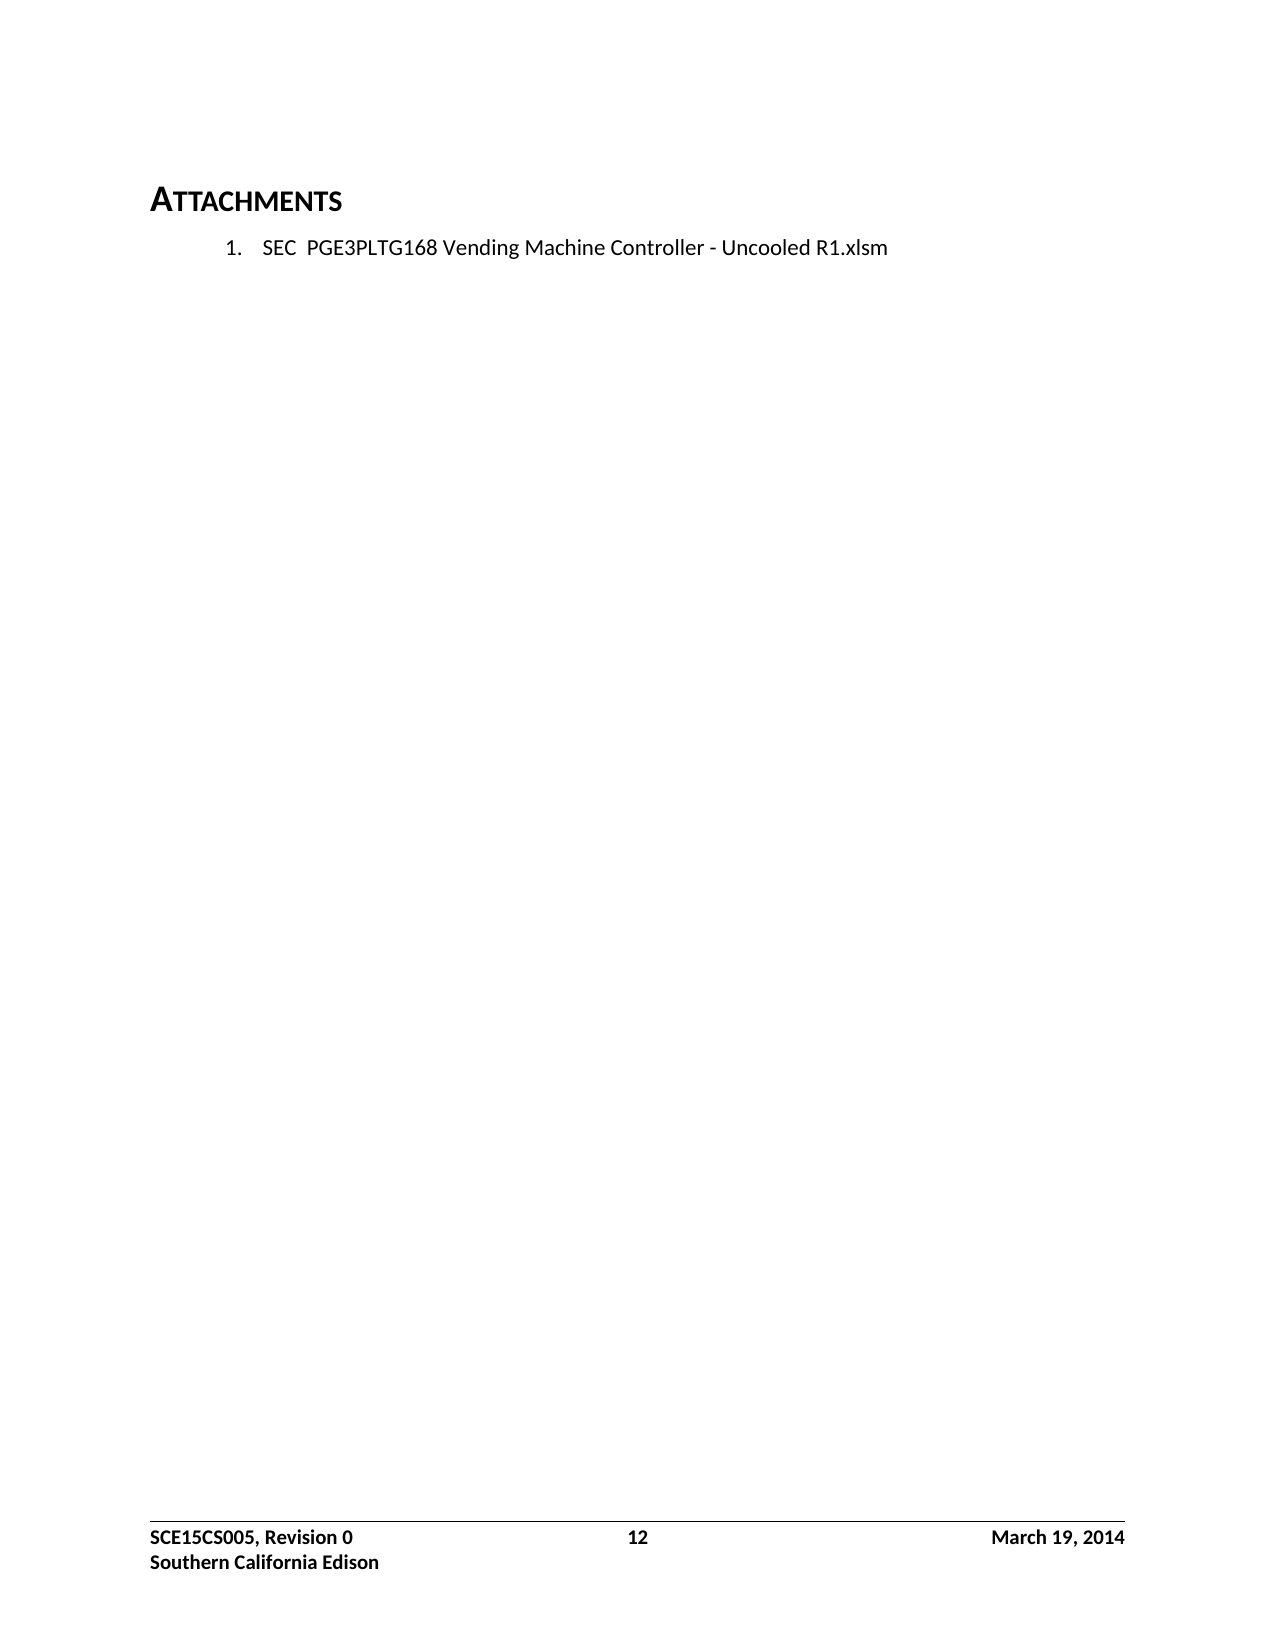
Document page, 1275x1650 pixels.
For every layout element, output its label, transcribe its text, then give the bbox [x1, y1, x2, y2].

list SEC PGE3PLTG168 Vending Machine Controller - Uncooled R1.xlsm [225, 233, 1125, 261]
subtitle Attachments [150, 175, 1125, 221]
